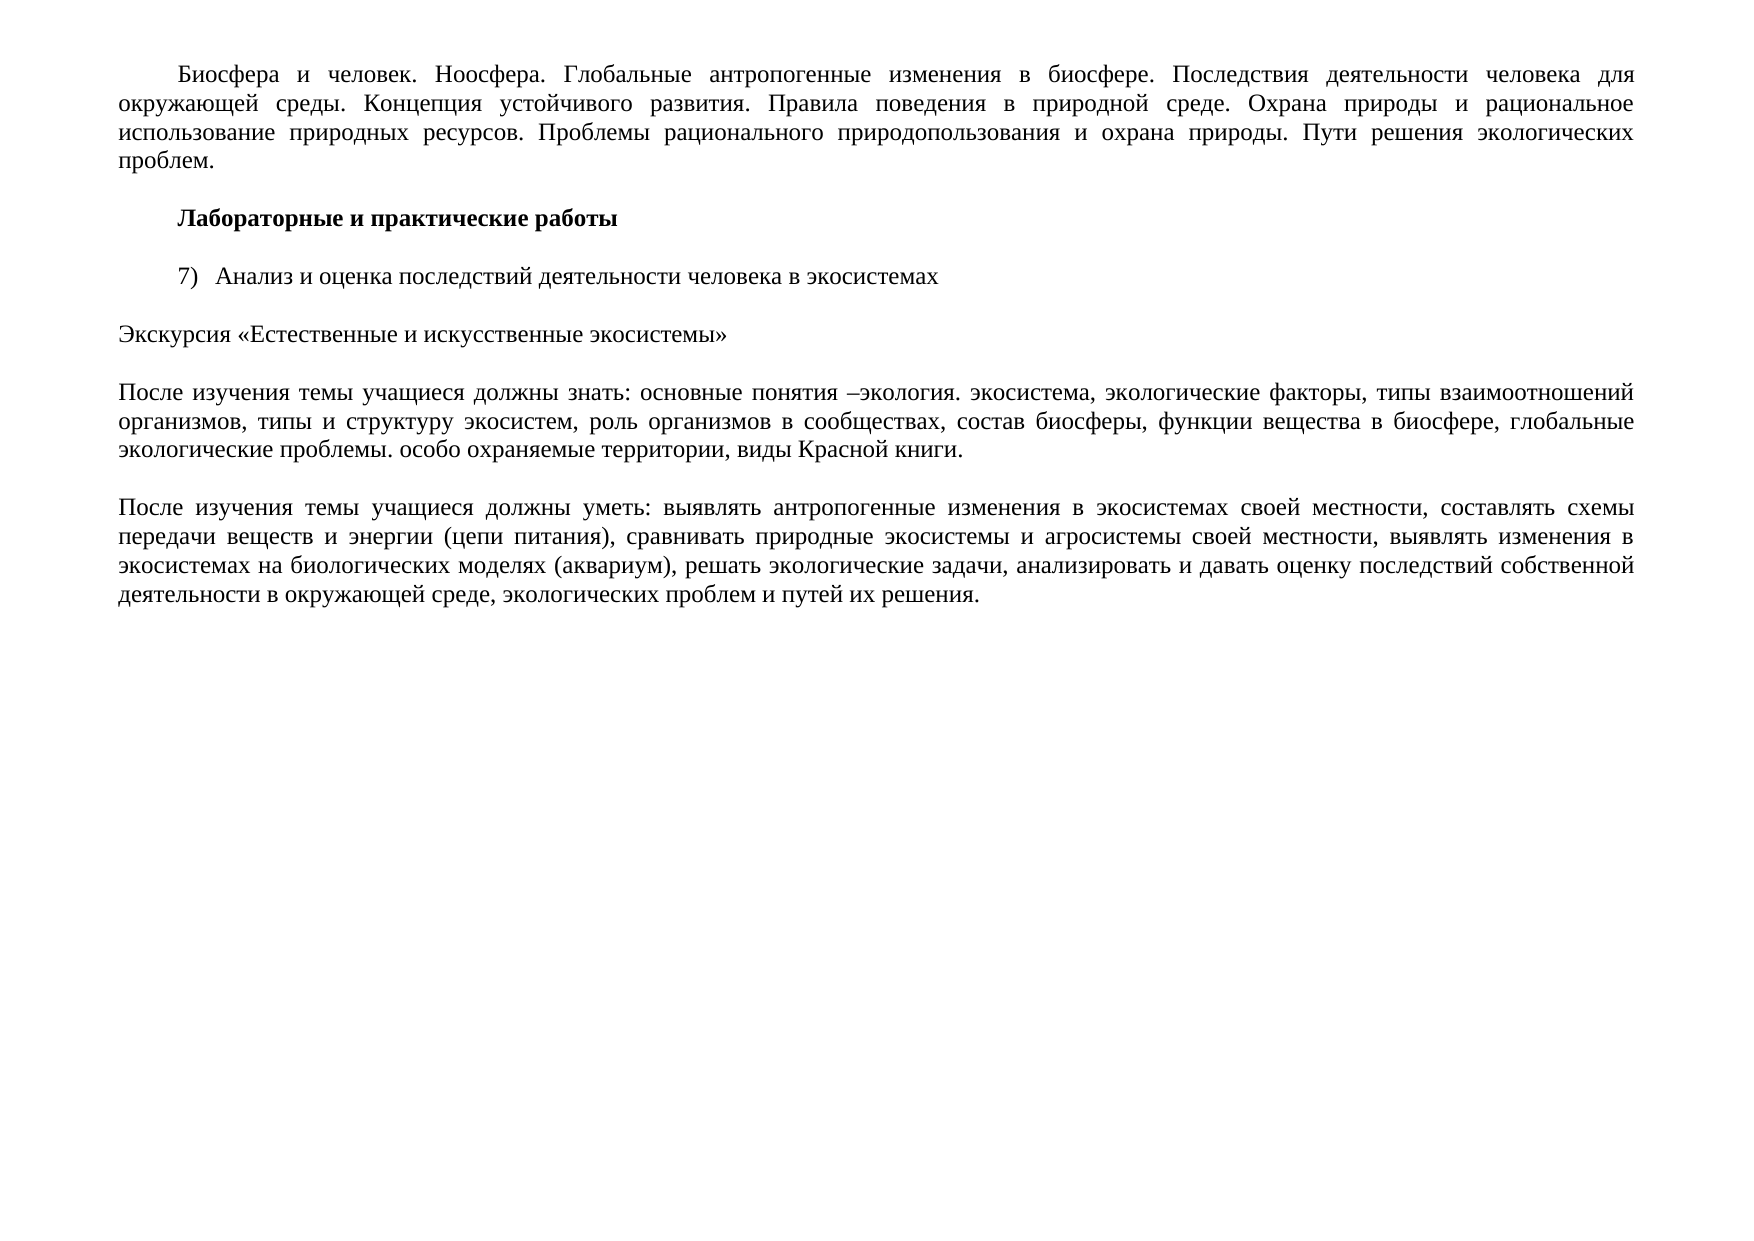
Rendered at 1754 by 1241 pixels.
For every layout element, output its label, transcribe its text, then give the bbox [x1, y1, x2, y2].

text После изучения темы учащиеся должны уметь: выявлять антропогенные изменения в экосистемах своей местности, составлять схемы передачи веществ и энергии (цепи питания), сравнивать природные экосистемы и агросистемы своей местности, выявлять изменения в экосистемах на биологических моделях (аквариум), решать экологические задачи, анализировать и давать оценку последствий собственной деятельности в окружающей среде, экологических проблем и путей их решения. [118, 492, 1636, 607]
text После изучения темы учащиеся должны знать: основные понятия –экология. экосистема, экологические факторы, типы взаимоотношений организмов, типы и структуру экосистем, роль организмов в сообществах, состав биосферы, функции вещества в биосфере, глобальные экологические проблемы. особо охраняемые территории, виды Красной книги. [118, 377, 1636, 463]
text Лабораторные и практические работы [118, 203, 1636, 232]
text Экскурсия «Естественные и искусственные экосистемы» [118, 319, 1636, 348]
list Анализ и оценка последствий деятельности человека в экосистемах [177, 261, 1636, 290]
text Биосфера и человек. Ноосфера. Глобальные антропогенные изменения в биосфере. Последствия деятельности человека для окружающей среды. Концепция устойчивого развития. Правила поведения в природной среде. Охрана природы и рациональное использование природных ресурсов. Проблемы рационального природопользования и охрана природы. Пути решения экологических проблем. [118, 59, 1636, 174]
